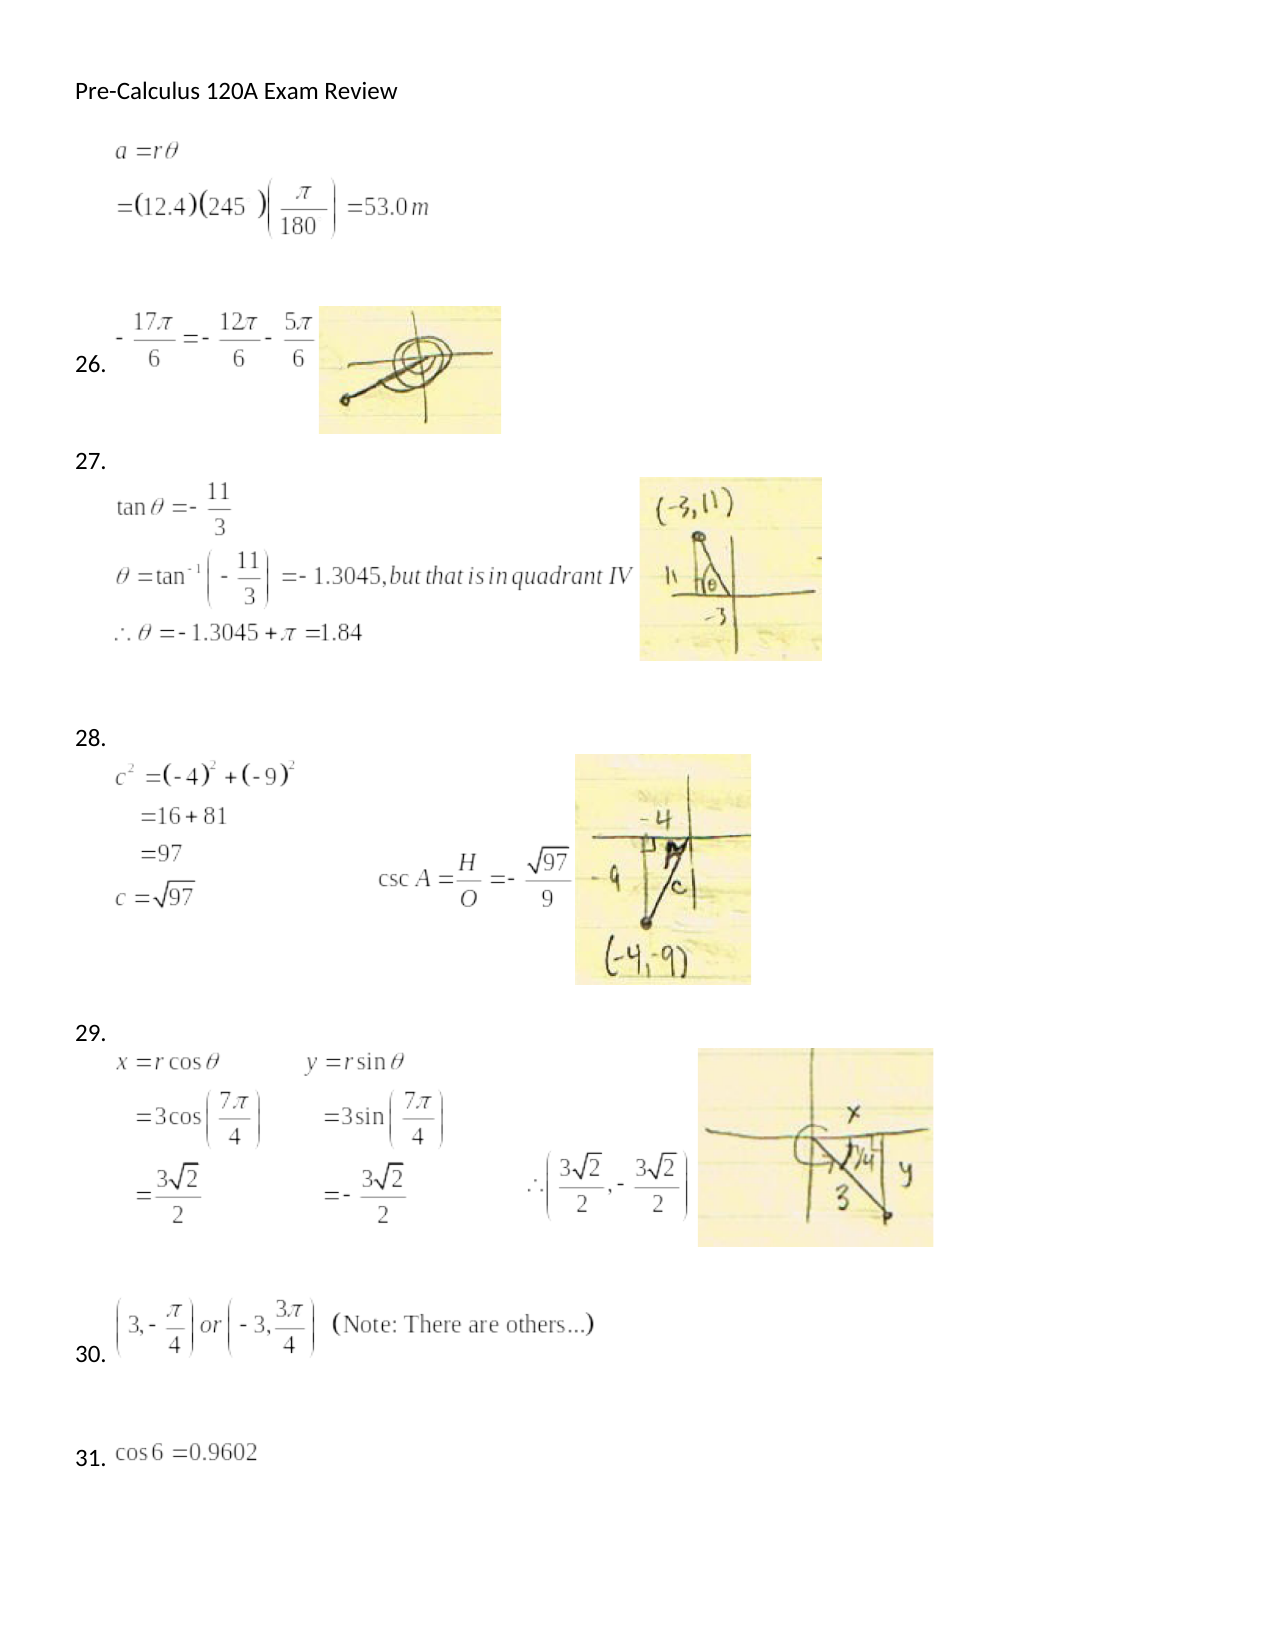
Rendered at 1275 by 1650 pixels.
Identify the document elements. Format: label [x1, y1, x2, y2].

picture [318, 306, 502, 434]
picture [575, 754, 752, 985]
picture [697, 1048, 934, 1247]
picture [639, 477, 822, 661]
